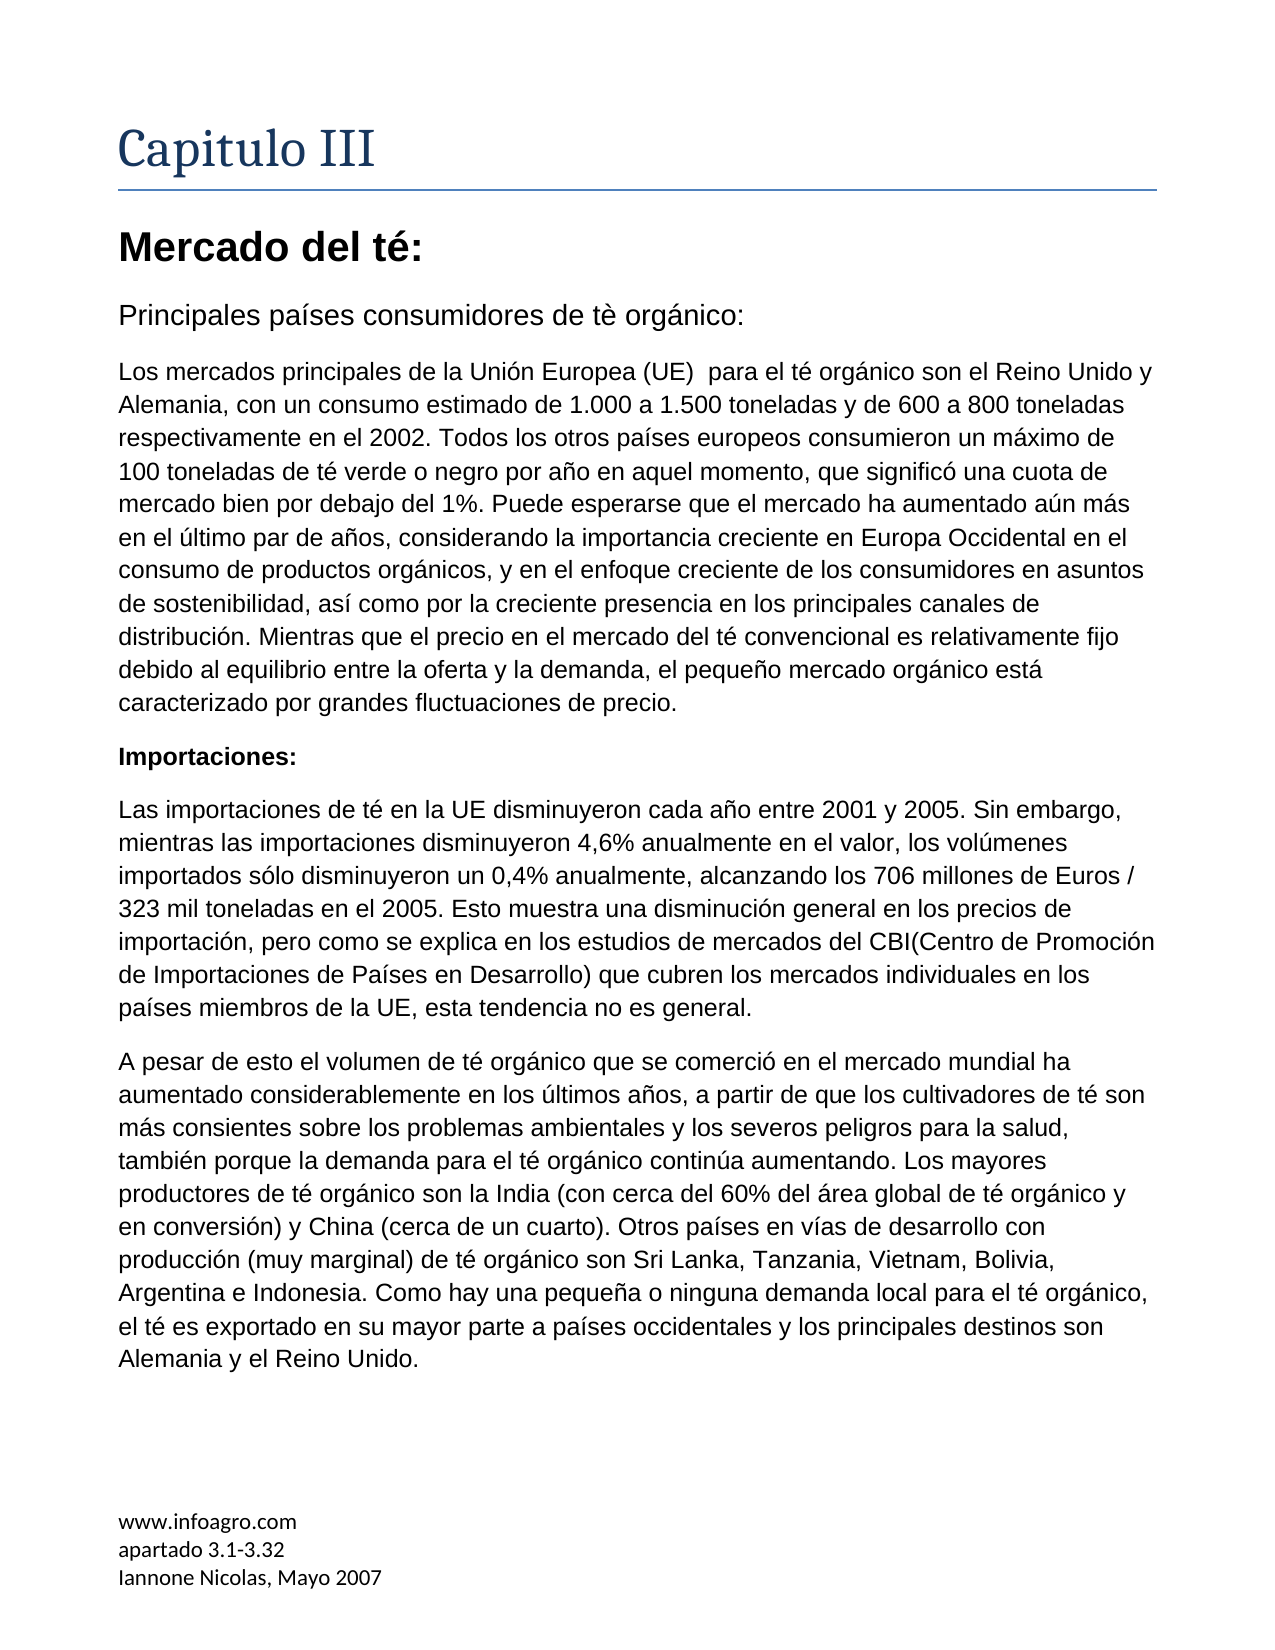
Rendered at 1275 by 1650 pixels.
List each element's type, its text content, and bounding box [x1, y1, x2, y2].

title Capitulo III [118, 118, 1157, 189]
text Principales países consumidores de tè orgánico: [118, 298, 1157, 332]
text Mercado del té: [118, 222, 1157, 270]
text A pesar de esto el volumen de té orgánico que se comerció en el mercado mundial ha aumentado considerablemente en los últimos años, a partir de que los cultivadores de té son más consientes sobre los problemas ambientales y los severos peligros para la salud, también porque la demanda para el té orgánico continúa aumentando. Los mayores productores de té orgánico son la India (con cerca del 60% del área global de té orgánico y en conversión) y China (cerca de un cuarto). Otros países en vías de desarrollo con producción (muy marginal) de té orgánico son Sri Lanka, Tanzania, Vietnam, Bolivia, Argentina e Indonesia. Como hay una pequeña o ninguna demanda local para el té orgánico, el té es exportado en su mayor parte a países occidentales y los principales destinos son Alemania y el Reino Unido. [118, 1047, 1157, 1373]
text Los mercados principales de la Unión Europea (UE) para el té orgánico son el Reino Unido y Alemania, con un consumo estimado de 1.000 a 1.500 toneladas y de 600 a 800 toneladas respectivamente en el 2002. Todos los otros países europeos consumieron un máximo de 100 toneladas de té verde o negro por año en aquel momento, que significó una cuota de mercado bien por debajo del 1%. Puede esperarse que el mercado ha aumentado aún más en el último par de años, considerando la importancia creciente en Europa Occidental en el consumo de productos orgánicos, y en el enfoque creciente de los consumidores en asuntos de sostenibilidad, así como por la creciente presencia en los principales canales de distribución. Mientras que el precio en el mercado del té convencional es relativamente fijo debido al equilibrio entre la oferta y la demanda, el pequeño mercado orgánico está caracterizado por grandes fluctuaciones de precio. [118, 357, 1157, 716]
text Las importaciones de té en la UE disminuyeron cada año entre 2001 y 2005. Sin embargo, mientras las importaciones disminuyeron 4,6% anualmente en el valor, los volúmenes importados sólo disminuyeron un 0,4% anualmente, alcanzando los 706 millones de Euros / 323 mil toneladas en el 2005. Esto muestra una disminución general en los precios de importación, pero como se explica en los estudios de mercados del CBI(Centro de Promoción de Importaciones de Países en Desarrollo) que cubren los mercados individuales en los países miembros de la UE, esta tendencia no es general. [118, 795, 1157, 1022]
text Importaciones: [118, 741, 1157, 770]
